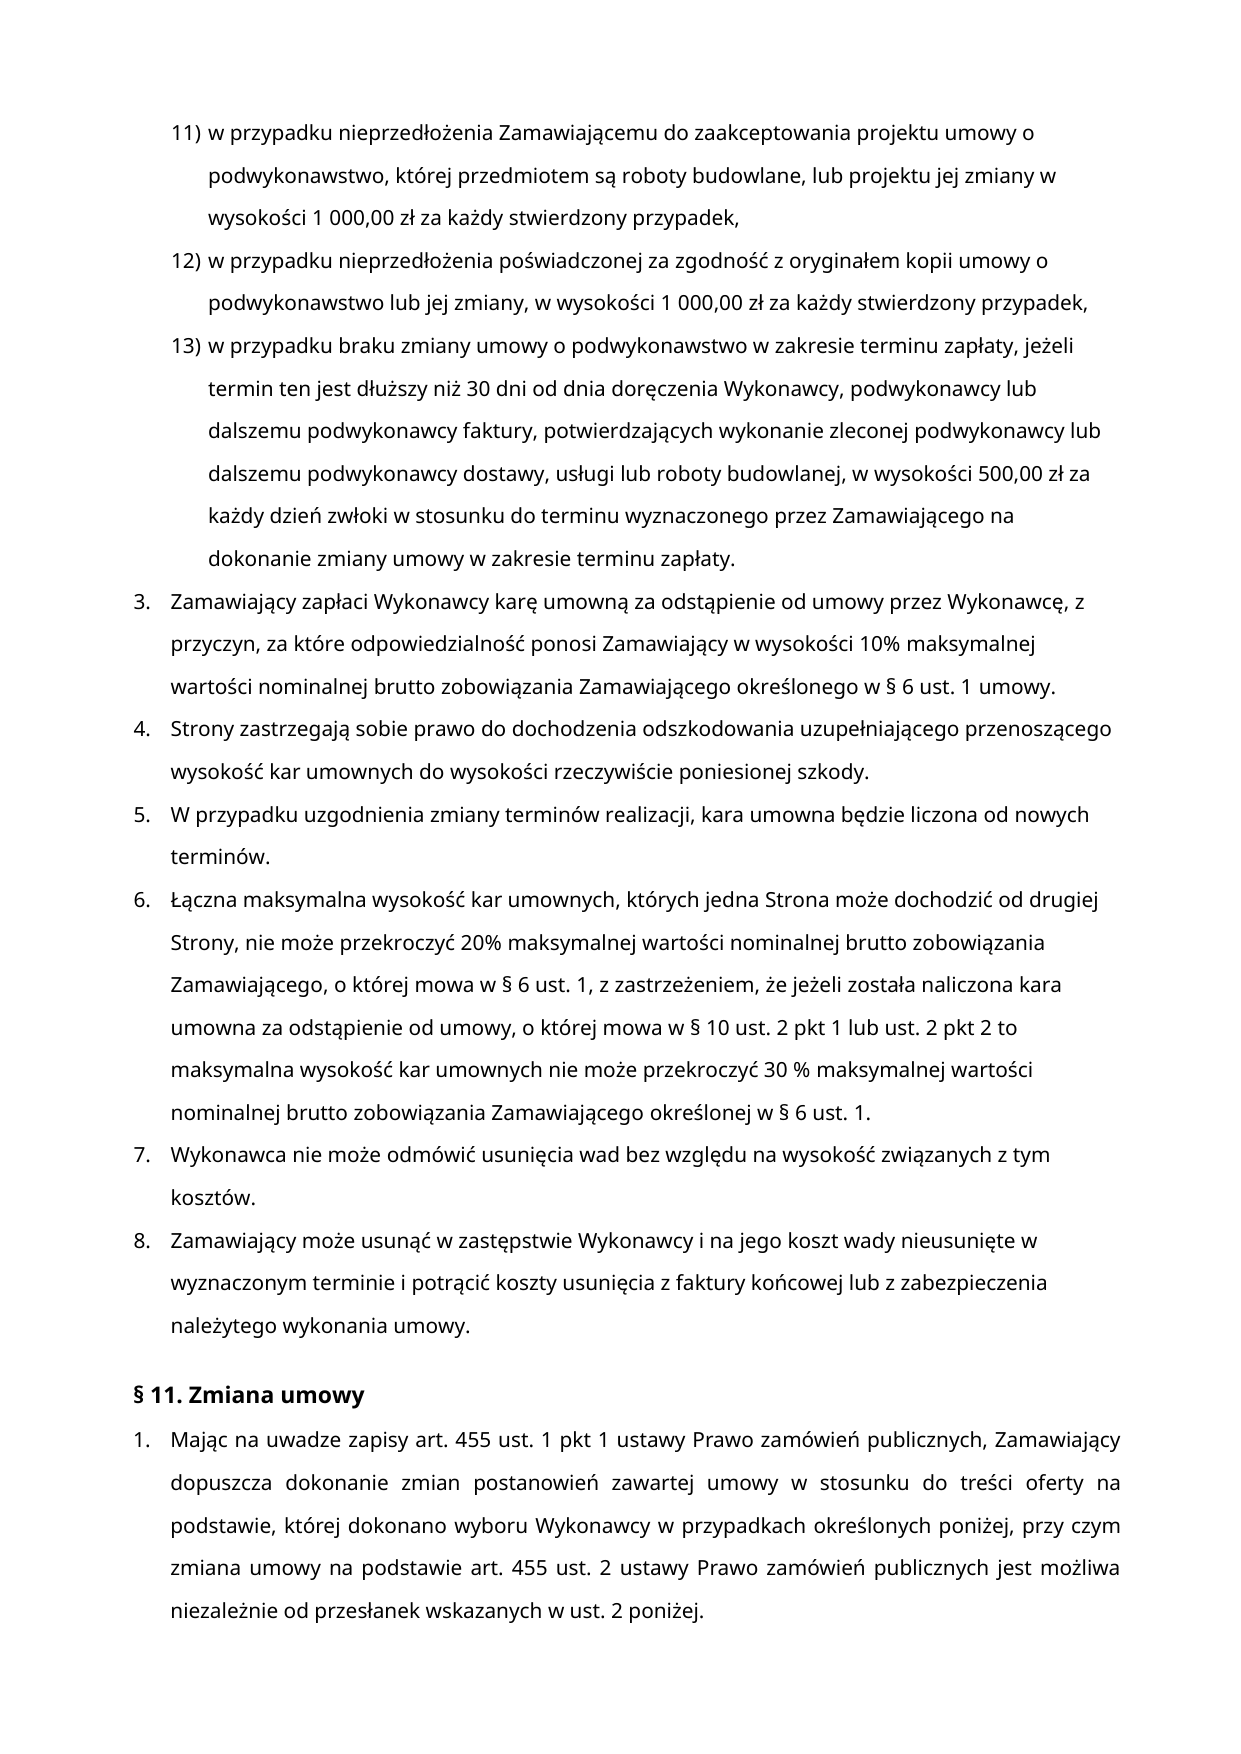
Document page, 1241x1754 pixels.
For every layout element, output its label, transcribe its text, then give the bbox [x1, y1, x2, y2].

list Mając na uwadze zapisy art. 455 ust. 1 pkt 1 ustawy Prawo zamówień publicznych, Zamawiający dopuszcza dokonanie zmian postanowień zawartej umowy w stosunku do treści oferty na podstawie, której dokonano wyboru Wykonawcy w przypadkach określonych poniżej, przy czym zmiana umowy na podstawie art. 455 ust. 2 ustawy Prawo zamówień publicznych jest możliwa niezależnie od przesłanek wskazanych w ust. 2 poniżej. [133, 1426, 1122, 1624]
list w przypadku nieprzedłożenia Zamawiającemu do zaakceptowania projektu umowy o podwykonawstwo, której przedmiotem są roboty budowlane, lub projektu jej zmiany w wysokości 1 000,00 zł za każdy stwierdzony przypadek, [171, 118, 1122, 232]
list Zamawiający zapłaci Wykonawcy karę umowną za odstąpienie od umowy przez Wykonawcę, z przyczyn, za które odpowiedzialność ponosi Zamawiający w wysokości 10% maksymalnej wartości nominalnej brutto zobowiązania Zamawiającego określonego w § 6 ust. 1 umowy. [133, 587, 1122, 700]
list Łączna maksymalna wysokość kar umownych, których jedna Strona może dochodzić od drugiej Strony, nie może przekroczyć 20% maksymalnej wartości nominalnej brutto zobowiązania Zamawiającego, o której mowa w § 6 ust. 1, z zastrzeżeniem, że jeżeli została naliczona kara umowna za odstąpienie od umowy, o której mowa w § 10 ust. 2 pkt 1 lub ust. 2 pkt 2 to maksymalna wysokość kar umownych nie może przekroczyć 30 % maksymalnej wartości nominalnej brutto zobowiązania Zamawiającego określonej w § 6 ust. 1. [133, 885, 1122, 1126]
list Wykonawca nie może odmówić usunięcia wad bez względu na wysokość związanych z tym kosztów. [133, 1141, 1122, 1212]
list W przypadku uzgodnienia zmiany terminów realizacji, kara umowna będzie liczona od nowych terminów. [133, 800, 1122, 871]
subtitle § 11. Zmiana umowy [133, 1379, 1122, 1410]
list w przypadku nieprzedłożenia poświadczonej za zgodność z oryginałem kopii umowy o podwykonawstwo lub jej zmiany, w wysokości 1 000,00 zł za każdy stwierdzony przypadek, [171, 246, 1122, 317]
list w przypadku braku zmiany umowy o podwykonawstwo w zakresie terminu zapłaty, jeżeli termin ten jest dłuższy niż 30 dni od dnia doręczenia Wykonawcy, podwykonawcy lub dalszemu podwykonawcy faktury, potwierdzających wykonanie zleconej podwykonawcy lub dalszemu podwykonawcy dostawy, usługi lub roboty budowlanej, w wysokości 500,00 zł za każdy dzień zwłoki w stosunku do terminu wyznaczonego przez Zamawiającego na dokonanie zmiany umowy w zakresie terminu zapłaty. [171, 331, 1122, 573]
list Zamawiający może usunąć w zastępstwie Wykonawcy i na jego koszt wady nieusunięte w wyznaczonym terminie i potrącić koszty usunięcia z faktury końcowej lub z zabezpieczenia należytego wykonania umowy. [133, 1226, 1122, 1339]
list Strony zastrzegają sobie prawo do dochodzenia odszkodowania uzupełniającego przenoszącego wysokość kar umownych do wysokości rzeczywiście poniesionej szkody. [133, 714, 1122, 786]
